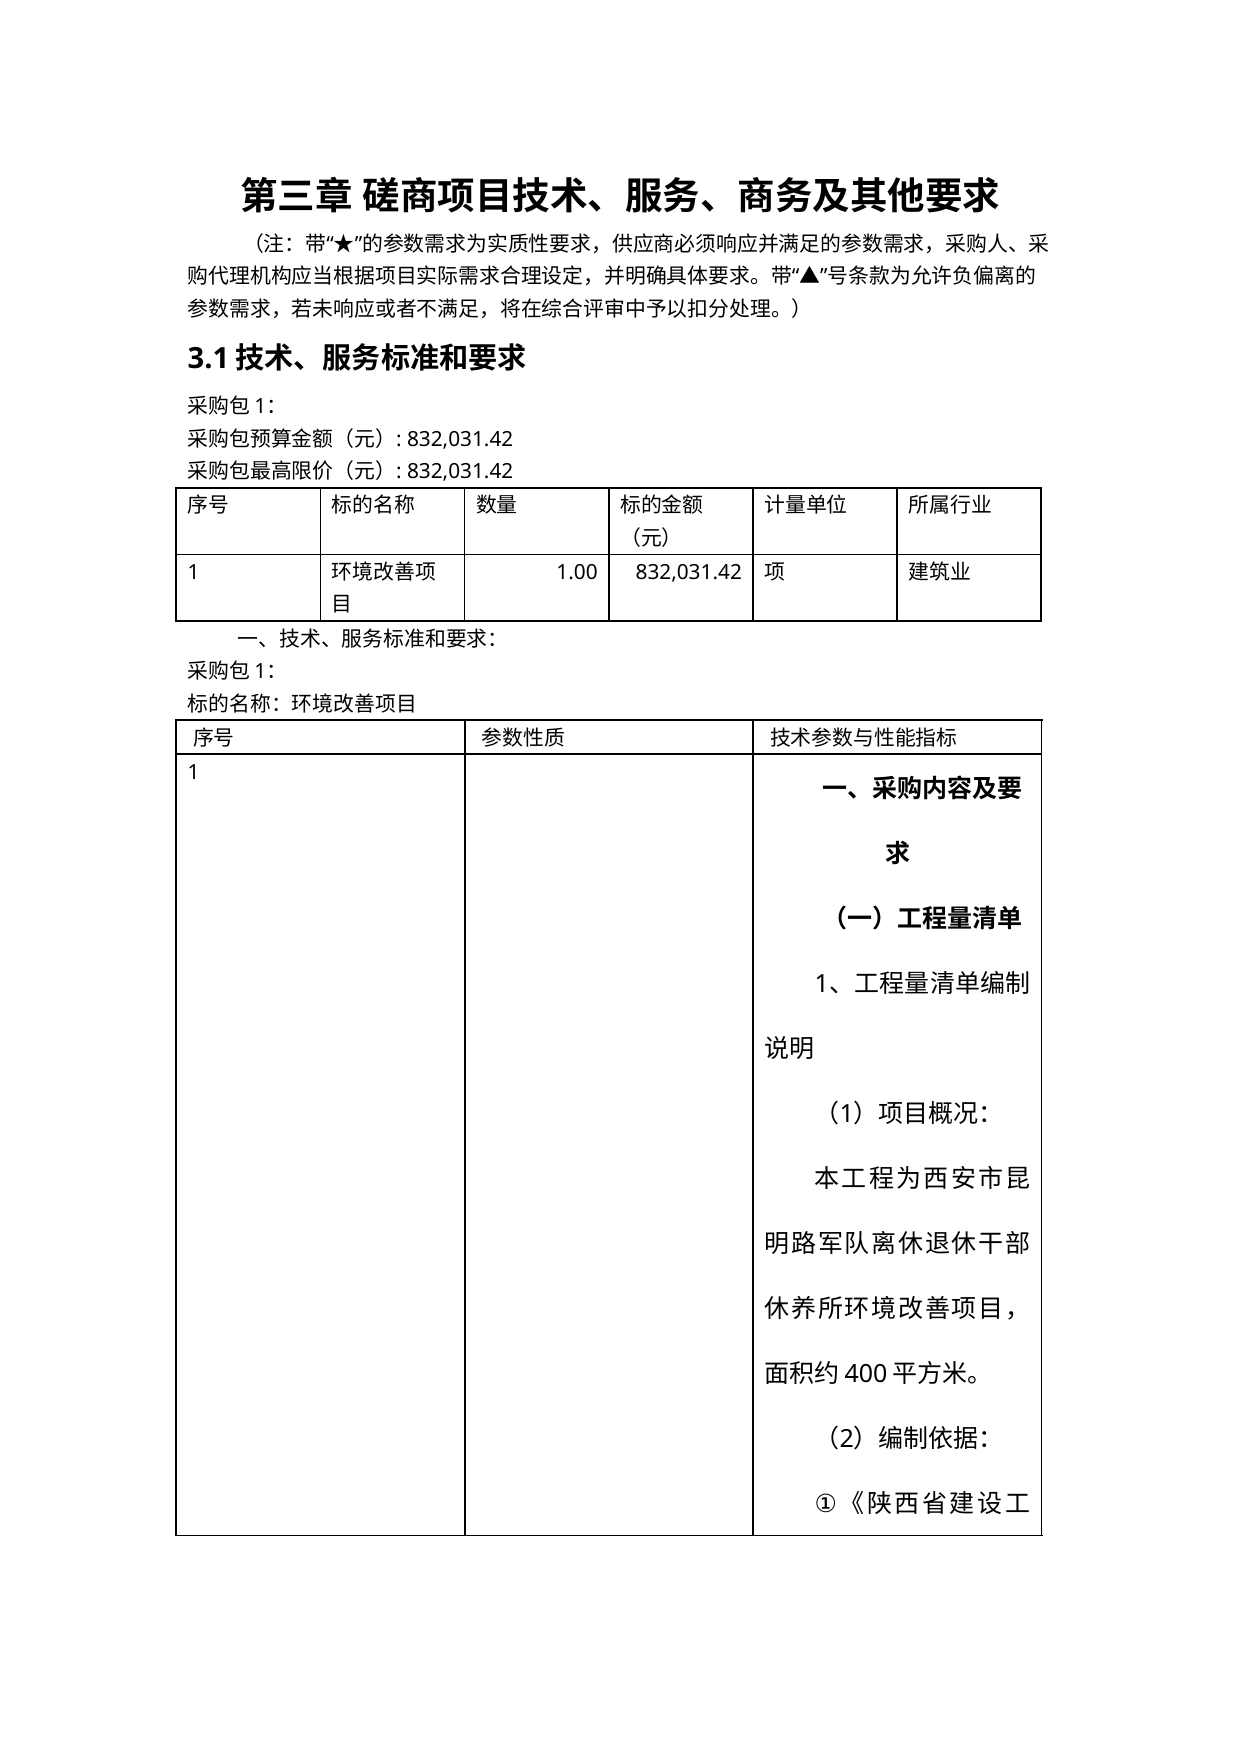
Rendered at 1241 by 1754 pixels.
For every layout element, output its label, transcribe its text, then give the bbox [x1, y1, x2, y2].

table_cell 项 [754, 555, 896, 620]
text 采购包1： [187, 654, 1053, 687]
text 采购包1： [187, 389, 1053, 422]
text 采购包最高限价（元）: 832,031.42 [187, 454, 1053, 487]
table_header 所属行业 [898, 489, 1040, 553]
text 一、技术、服务标准和要求： [187, 622, 1053, 654]
text 采购包预算金额（元）: 832,031.42 [187, 422, 1053, 454]
text 第三章 磋商项目技术、服务、商务及其他要求 [187, 162, 1053, 227]
table_cell 1 [177, 755, 464, 1535]
table_header 参数性质 [466, 721, 752, 753]
table_cell 1.00 [465, 555, 608, 620]
table_header 标的金额 （元） [610, 489, 752, 553]
text 3.1技术、服务标准和要求 [187, 324, 1053, 389]
table_header 计量单位 [754, 489, 896, 553]
table_header 序号 [177, 489, 320, 553]
table_cell 环境改善项目 [321, 555, 464, 620]
text 标的名称：环境改善项目 [187, 687, 1053, 719]
table_cell 1 [177, 555, 320, 620]
table_cell 建筑业 [898, 555, 1040, 620]
table_header 序号 [177, 721, 464, 753]
table_cell 832,031.42 [610, 555, 752, 620]
table_header 技术参数与性能指标 [754, 721, 1041, 753]
text （注：带“★”的参数需求为实质性要求，供应商必须响应并满足的参数需求，采购人、采购代理机构应当根据项目实际需求合理设定，并明确具体要求。带“▲”号条款为允许负偏离的参数需求，若未响应或者不满足，将在综合评审中予以扣分处理。） [187, 227, 1053, 324]
table_header 数量 [465, 489, 608, 553]
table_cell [754, 755, 1041, 1535]
table_cell [466, 755, 752, 1535]
table_header 标的名称 [321, 489, 464, 553]
